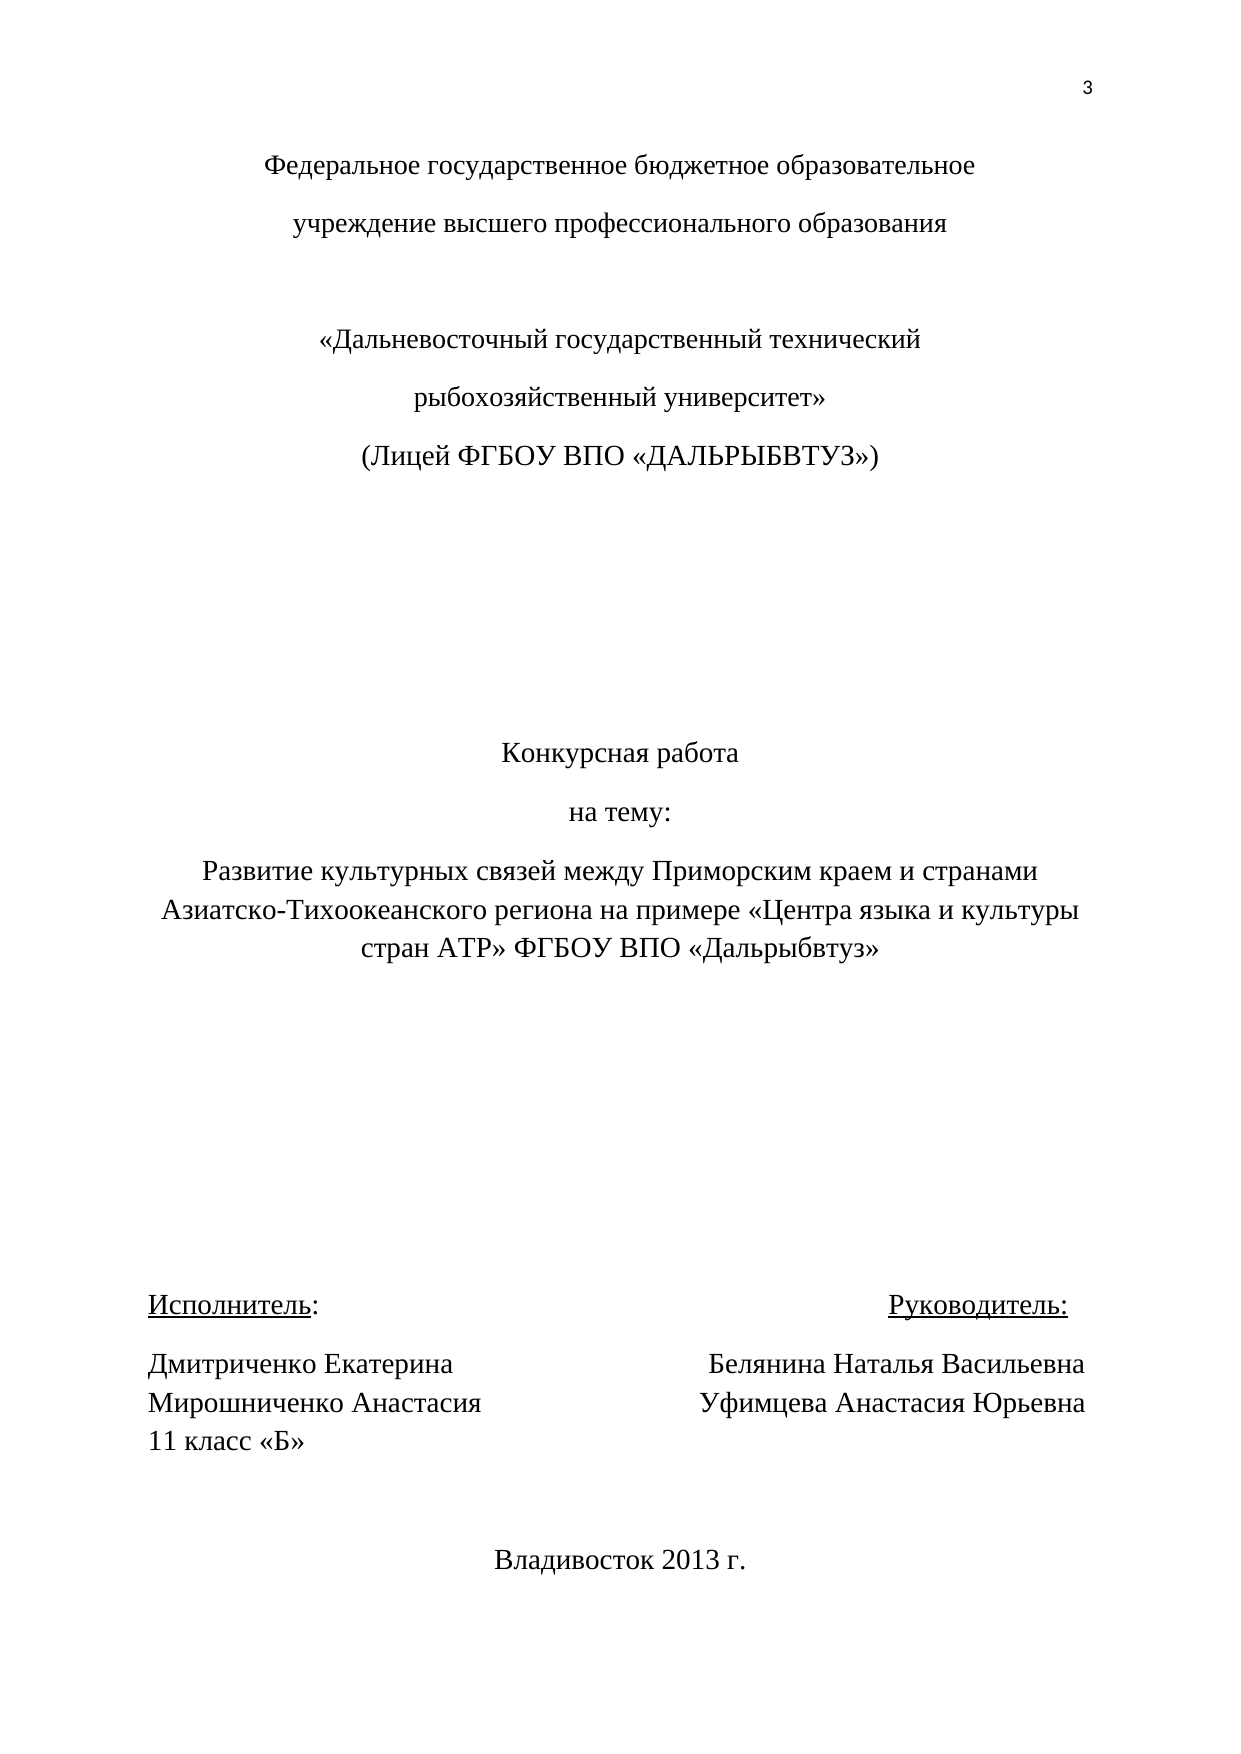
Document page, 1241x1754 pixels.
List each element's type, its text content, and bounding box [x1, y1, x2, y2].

text Владивосток . [148, 1542, 1092, 1576]
text на тему: [148, 794, 1092, 828]
text «Дальневосточный государственный технический [148, 322, 1092, 354]
text Дмитриченко Екатерина Белянина Наталья Васильевна Мирошниченко Анастасия Уфимцева Анастасия Юрьевна 11 класс «Б» [148, 1346, 1092, 1457]
text рыбохозяйственный университет» [148, 380, 1092, 412]
text (Лицей ФГБОУ ВПО «ДАЛЬРЫБВТУЗ») [148, 438, 1092, 471]
text Федеральное государственное бюджетное образовательное [148, 148, 1092, 180]
text Исполнитель: Руководитель: [148, 1287, 1092, 1320]
text Конкурсная работа [148, 735, 1092, 768]
text Развитие культурных связей между Приморским краем и странами Азиатско-Тихоокеанского региона на примере «Центра языка и культуры стран АТР» ФГБОУ ВПО «Дальрыбвтуз» [148, 853, 1092, 964]
text учреждение высшего профессионального образования [148, 206, 1092, 238]
